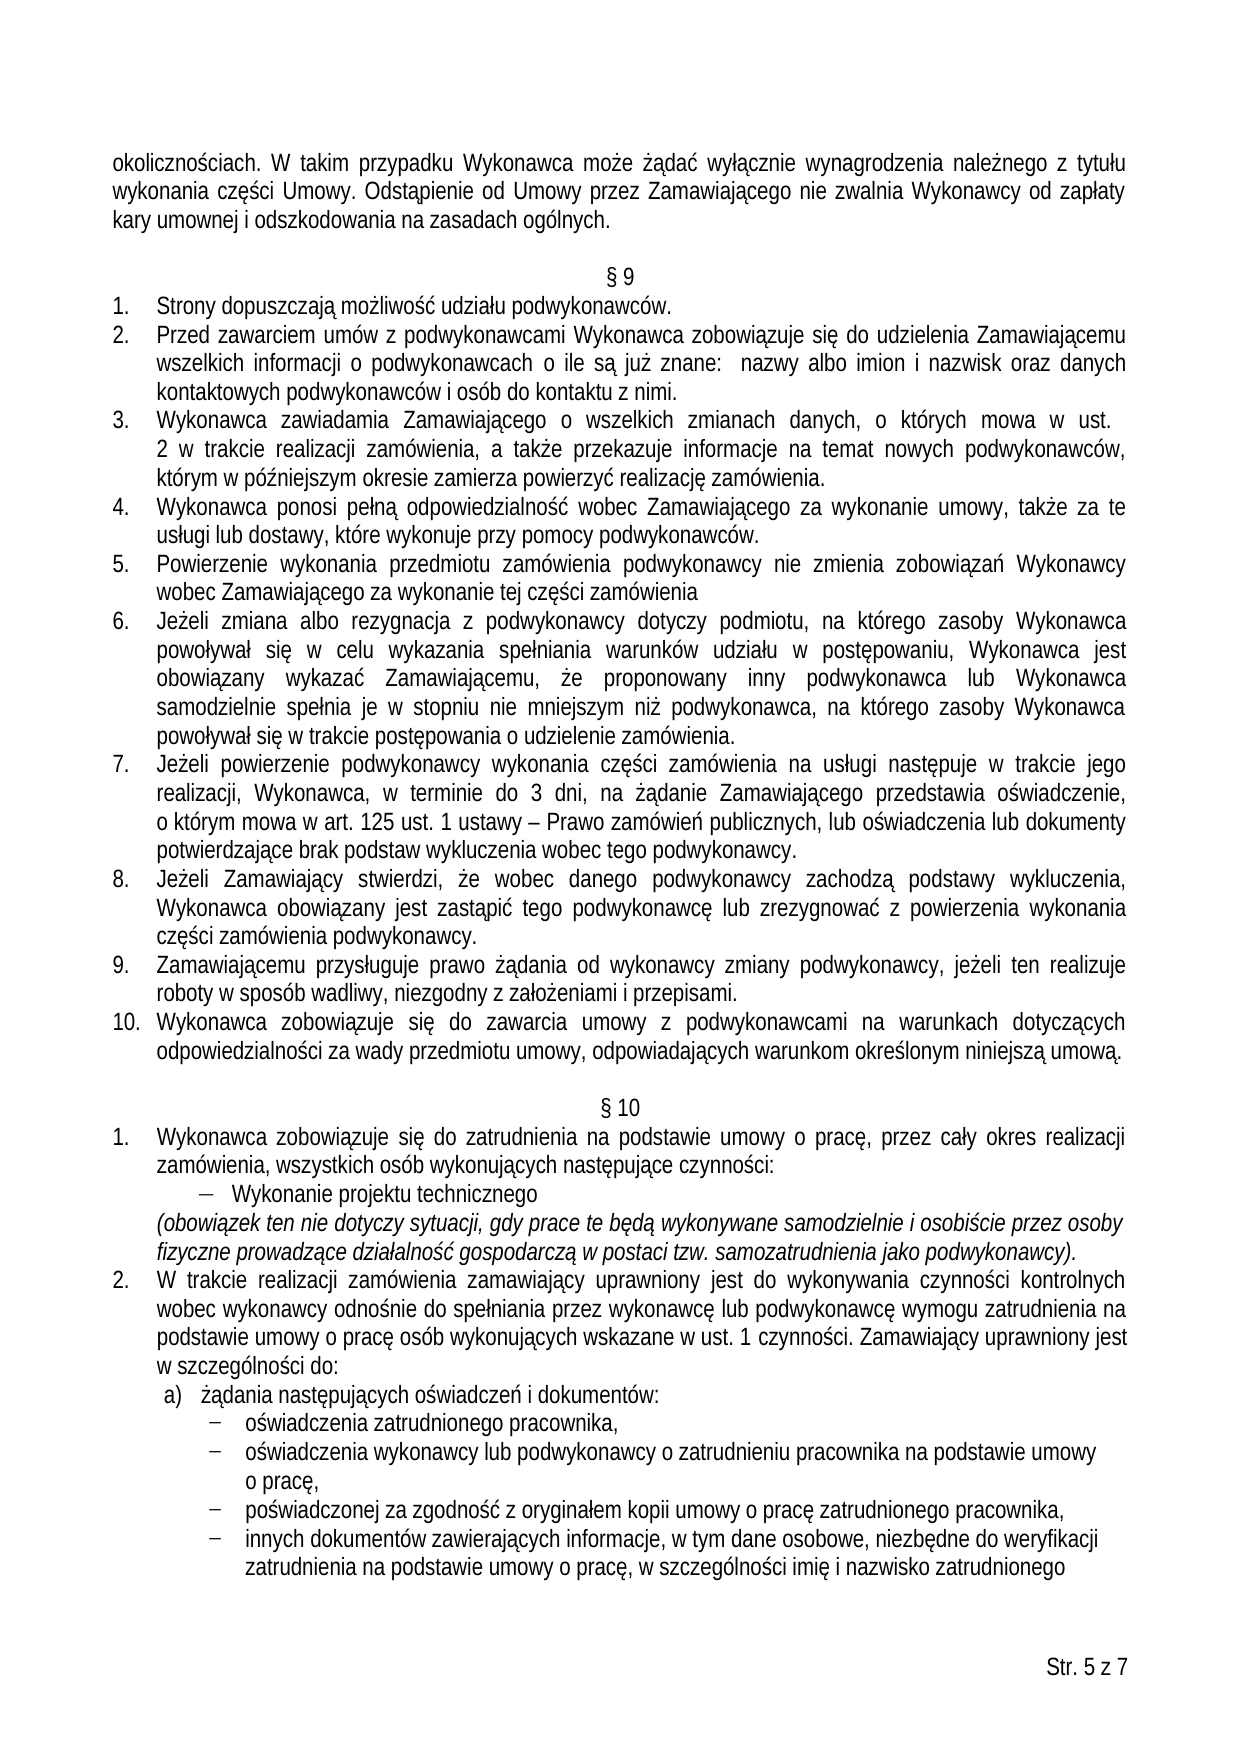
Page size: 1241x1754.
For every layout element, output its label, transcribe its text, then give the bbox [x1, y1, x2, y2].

list oświadczenia wykonawcy lub podwykonawcy o zatrudnieniu pracownika na podstawie umowy o pracę, [208, 1437, 1128, 1495]
list Wykonanie projektu technicznego [194, 1179, 1128, 1208]
list (obowiązek ten nie dotyczy sytuacji, gdy prace te będą wykonywane samodzielnie i osobiście przez osoby fizyczne prowadzące działalność gospodarczą w postaci tzw. samozatrudnienia jako podwykonawcy). [157, 1208, 1128, 1265]
list Jeżeli Zamawiający stwierdzi, że wobec danego podwykonawcy zachodzą podstawy wykluczenia, Wykonawca obowiązany jest zastąpić tego podwykonawcę lub zrezygnować z powierzenia wykonania części zamówienia podwykonawcy. [112, 864, 1128, 950]
list oświadczenia zatrudnionego pracownika, [208, 1408, 1128, 1437]
list Przed zawarciem umów z podwykonawcami Wykonawca zobowiązuje się do udzielenia Zamawiającemu wszelkich informacji o podwykonawcach o ile są już znane: nazwy albo imion i nazwisk oraz danych kontaktowych podwykonawców i osób do kontaktu z nimi. [112, 319, 1128, 406]
list Wykonawca zobowiązuje się do zatrudnienia na podstawie umowy o pracę, przez cały okres realizacji zamówienia, wszystkich osób wykonujących następujące czynności: [112, 1122, 1128, 1179]
text § 9 [112, 262, 1128, 291]
list W trakcie realizacji zamówienia zamawiający uprawniony jest do wykonywania czynności kontrolnych wobec wykonawcy odnośnie do spełniania przez wykonawcę lub podwykonawcę wymogu zatrudnienia na podstawie umowy o pracę osób wykonujących wskazane w ust. 1 czynności. Zamawiający uprawniony jest w szczególności do: [112, 1265, 1128, 1380]
list Jeżeli powierzenie podwykonawcy wykonania części zamówienia na usługi następuje w trakcie jego realizacji, Wykonawca, w terminie do 3 dni, na żądanie Zamawiającego przedstawia oświadczenie, o którym mowa w art. 125 ust. 1 ustawy – Prawo zamówień publicznych, lub oświadczenia lub dokumenty potwierdzające brak podstaw wykluczenia wobec tego podwykonawcy. [112, 749, 1128, 864]
list Jeżeli zmiana albo rezygnacja z podwykonawcy dotyczy podmiotu, na którego zasoby Wykonawca powoływał się w celu wykazania spełniania warunków udziału w postępowaniu, Wykonawca jest obowiązany wykazać Zamawiającemu, że proponowany inny podwykonawca lub Wykonawca samodzielnie spełnia je w stopniu nie mniejszym niż podwykonawca, na którego zasoby Wykonawca powoływał się w trakcie postępowania o udzielenie zamówienia. [112, 606, 1128, 749]
list poświadczonej za zgodność z oryginałem kopii umowy o pracę zatrudnionego pracownika, [208, 1495, 1128, 1523]
list Powierzenie wykonania przedmiotu zamówienia podwykonawcy nie zmienia zobowiązań Wykonawcy wobec Zamawiającego za wykonanie tej części zamówienia [112, 549, 1128, 606]
list Strony dopuszczają możliwość udziału podwykonawców. [112, 291, 1128, 319]
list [112, 148, 1128, 234]
list Wykonawca ponosi pełną odpowiedzialność wobec Zamawiającego za wykonanie umowy, także za te usługi lub dostawy, które wykonuje przy pomocy podwykonawców. [112, 491, 1128, 549]
list Wykonawca zobowiązuje się do zawarcia umowy z podwykonawcami na warunkach dotyczących odpowiedzialności za wady przedmiotu umowy, odpowiadających warunkom określonym niniejszą umową. [112, 1007, 1128, 1064]
list Zamawiającemu przysługuje prawo żądania od wykonawcy zmiany podwykonawcy, jeżeli ten realizuje roboty w sposób wadliwy, niezgodny z założeniami i przepisami. [112, 950, 1128, 1007]
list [208, 1523, 1128, 1581]
list żądania następujących oświadczeń i dokumentów: [164, 1380, 1128, 1408]
list Wykonawca zawiadamia Zamawiającego o wszelkich zmianach danych, o których mowa w ust. 2 w trakcie realizacji zamówienia, a także przekazuje informacje na temat nowych podwykonawców, którym w późniejszym okresie zamierza powierzyć realizację zamówienia. [112, 406, 1128, 491]
text § 10 [112, 1093, 1128, 1122]
